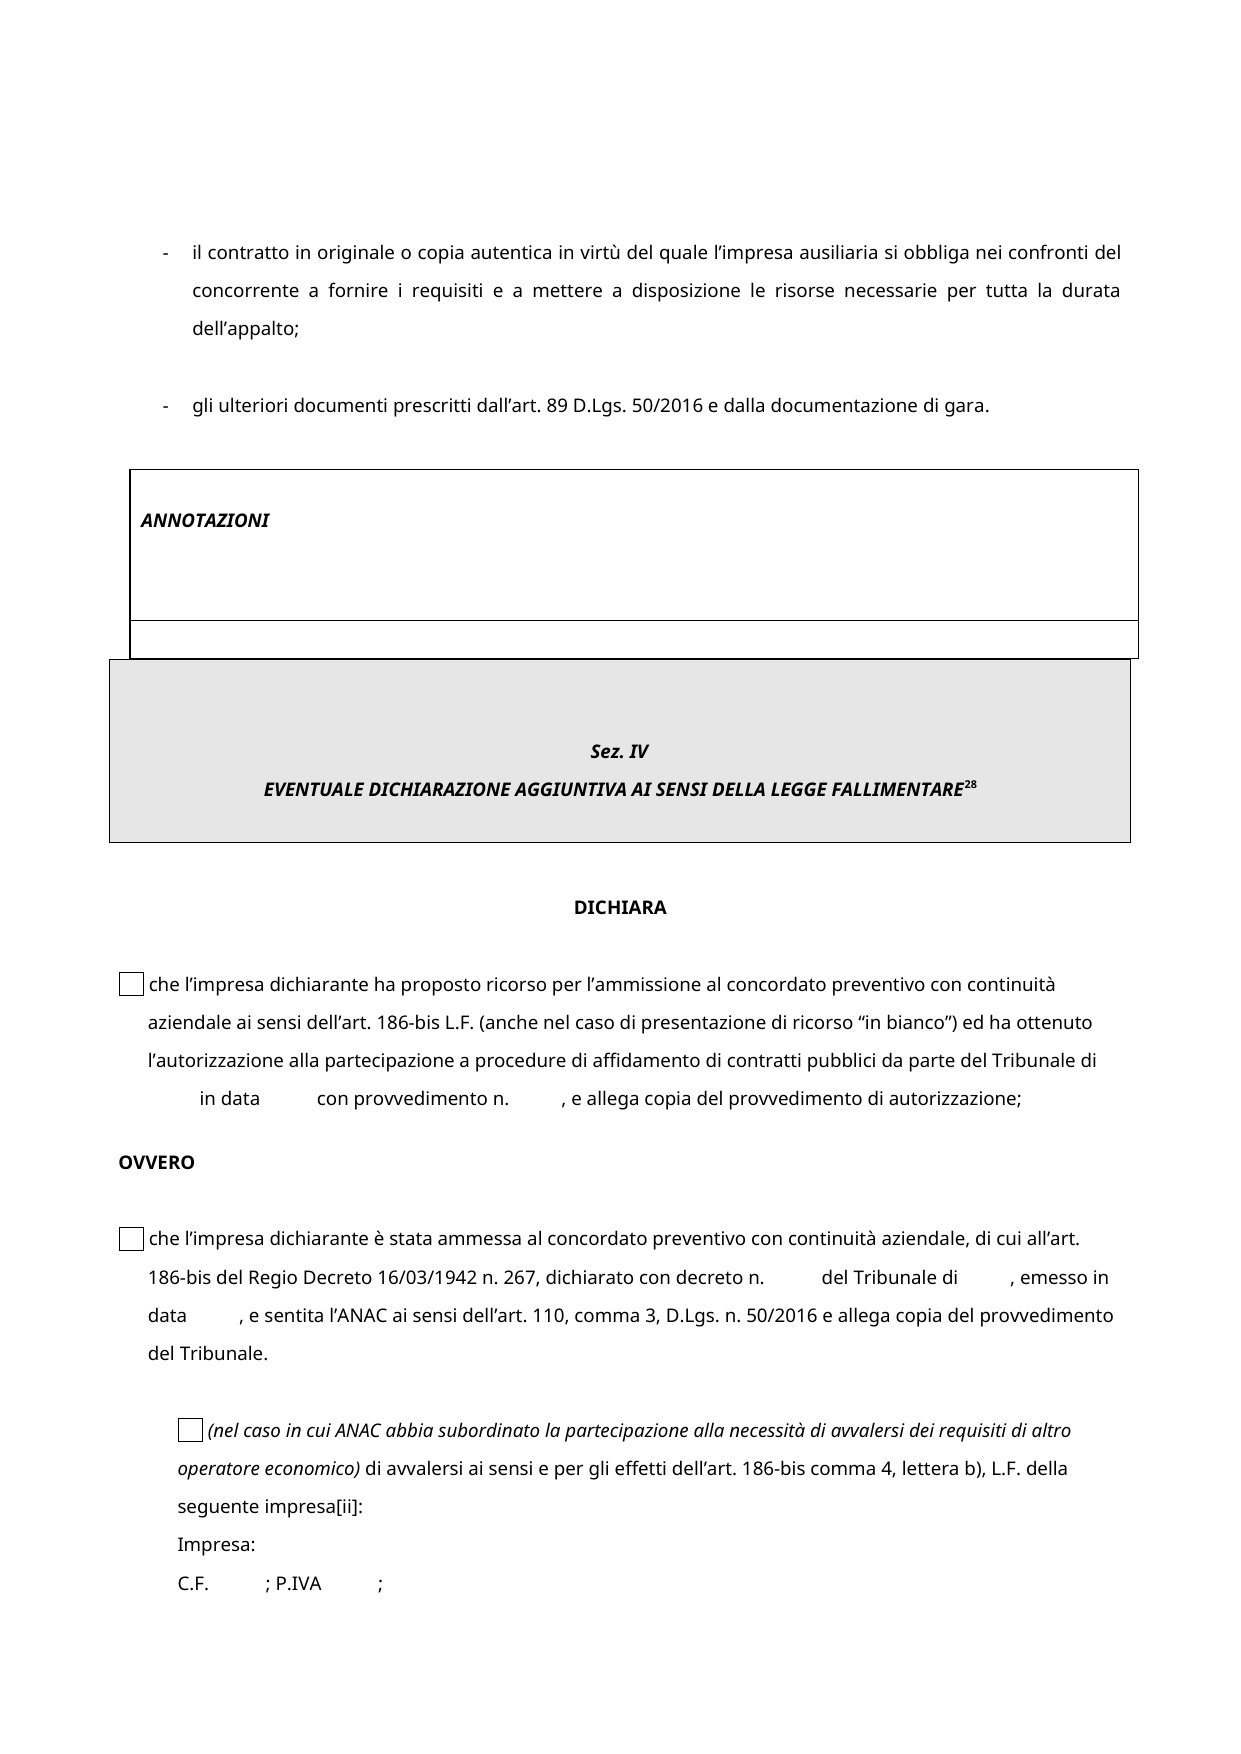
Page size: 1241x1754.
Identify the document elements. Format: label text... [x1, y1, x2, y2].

text che l’impresa dichiarante ha proposto ricorso per l’ammissione al concordato preventivo con continuità aziendale ai sensi dell’art. 186-bis L.F. (anche nel caso di presentazione di ricorso “in bianco”) ed ha ottenuto l’autorizzazione alla partecipazione a procedure di affidamento di contratti pubblici da parte del Tribunale di in data con provvedimento n. , e allega copia del provvedimento di autorizzazione; [118, 971, 1122, 1111]
text C.F. ; P.IVA ; [177, 1570, 1122, 1595]
table_cell [131, 621, 1138, 658]
table_header ANNOTAZIONI [131, 470, 1138, 620]
text DICHIARA [118, 894, 1122, 920]
list gli ulteriori documenti prescritti dall’art. 89 D.Lgs. 50/2016 e dalla documentazione di gara. [162, 392, 1122, 417]
text che l’impresa dichiarante è stata ammessa al concordato preventivo con continuità aziendale, di cui all’art. 186-bis del Regio Decreto 16/03/1942 n. 267, dichiarato con decreto n. del Tribunale di , emesso in data , e sentita l’ANAC ai sensi dell’art. 110, comma 3, D.Lgs. n. 50/2016 e allega copia del provvedimento del Tribunale. [118, 1226, 1122, 1366]
text EVENTUALE DICHIARAZIONE AGGIUNTIVA AI SENSI DELLA LEGGE FALLIMENTARE [110, 773, 1130, 802]
text OVVERO [118, 1149, 1122, 1175]
text Sez. IV [110, 735, 1130, 764]
text (nel caso in cui ANAC abbia subordinato la partecipazione alla necessità di avvalersi dei requisiti di altro operatore economico) di avvalersi ai sensi e per gli effetti dell’art. 186-bis comma 4, lettera b), L.F. della seguente impresa[ii]: [177, 1417, 1122, 1519]
text Impresa: [177, 1532, 1122, 1557]
list il contratto in originale o copia autentica in virtù del quale l’impresa ausiliaria si obbliga nei confronti del concorrente a fornire i requisiti e a mettere a disposizione le risorse necessarie per tutta la durata dell’appalto; [162, 239, 1122, 341]
